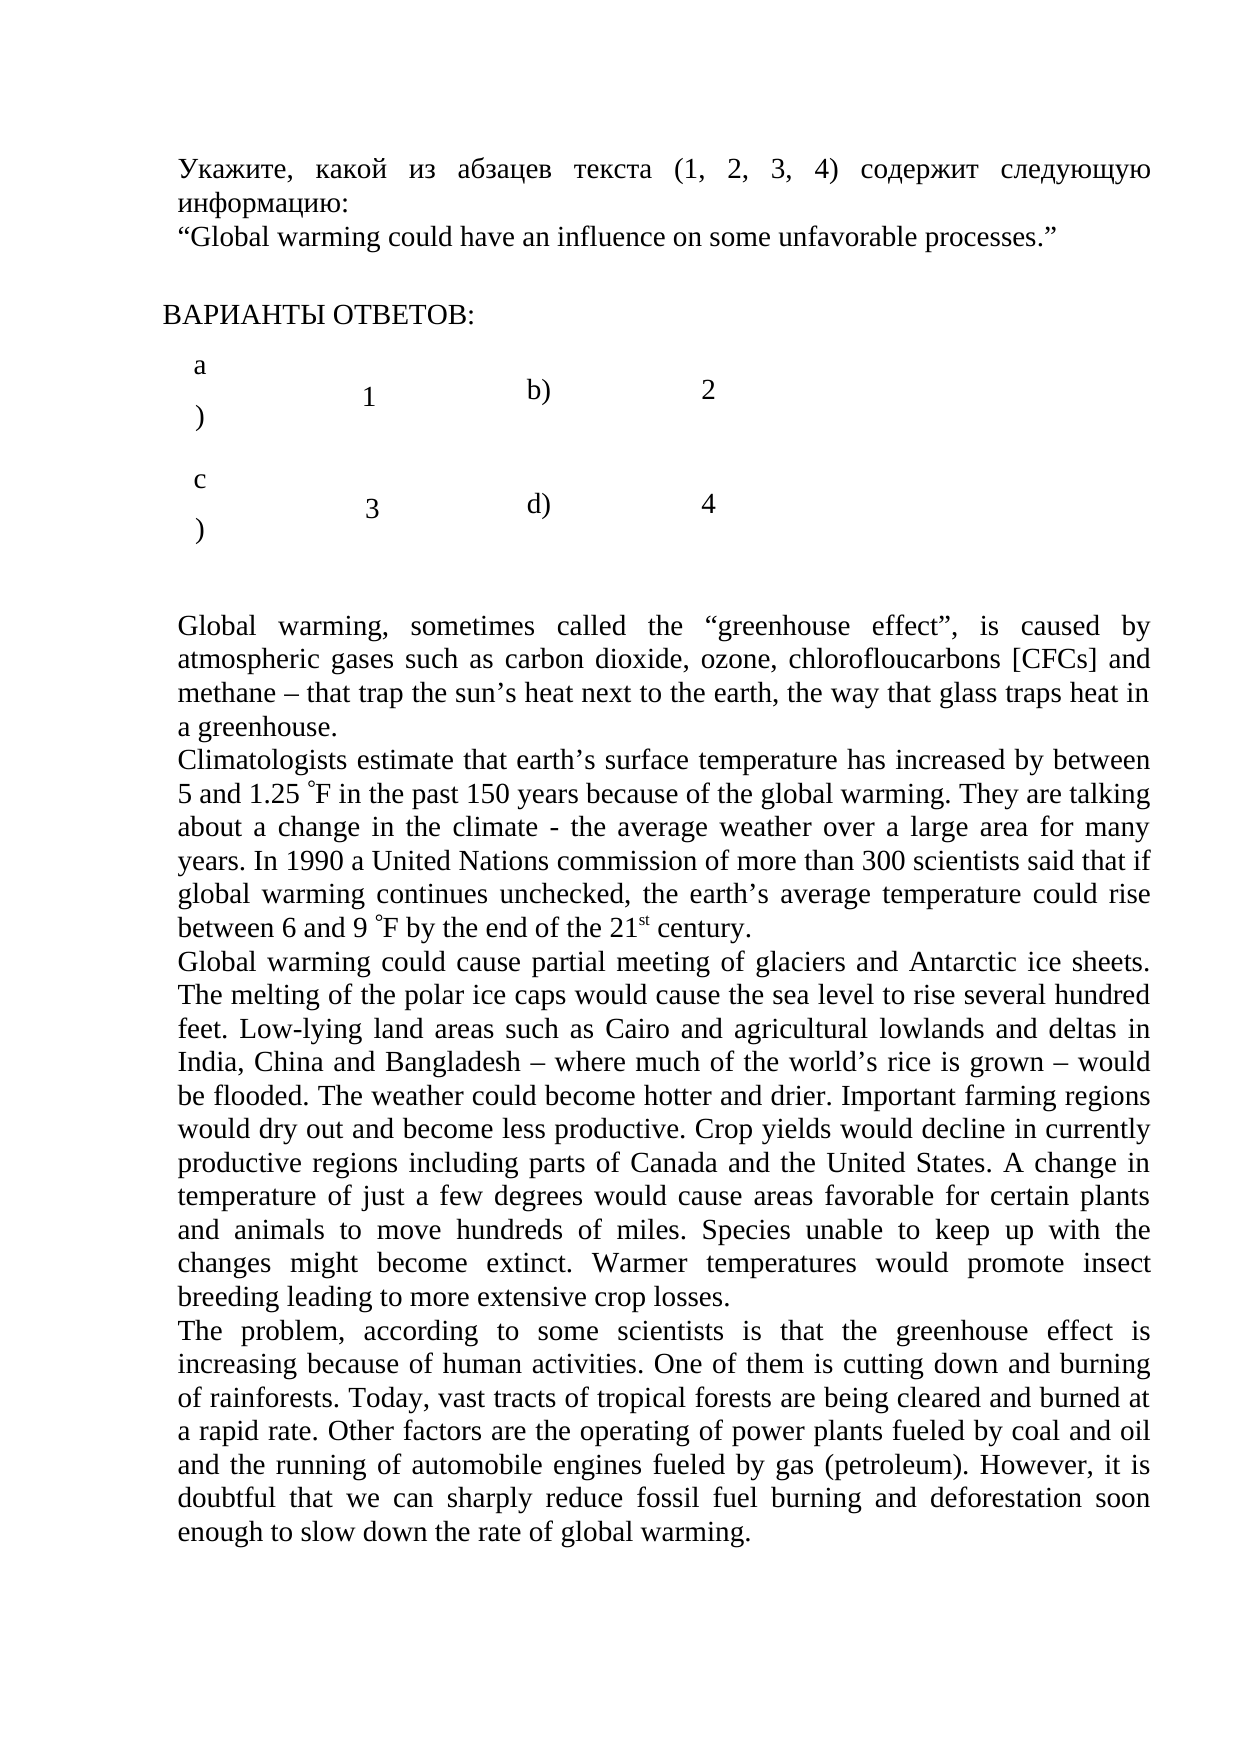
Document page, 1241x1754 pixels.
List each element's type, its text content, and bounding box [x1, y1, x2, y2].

text Укажите, какой из абзацев текста (1, 2, 3, 4) содержит следующую информацию: [177, 152, 1152, 219]
table_header a) [177, 347, 222, 461]
table_cell 4 [562, 461, 854, 574]
table_header 1 [222, 347, 515, 461]
text Global warming could cause partial meeting of glaciers and Antarctic ice sheets. The melting of the polar ice caps would cause the sea level to rise several hundred feet. Low-lying land areas such as Cairo and agricultural lowlands and deltas in India, China and Bangladesh – where much of the world’s rice is grown – would be flooded. The weather could become hotter and drier. Important farming regions would dry out and become less productive. Crop yields would decline in currently productive regions including parts of Canada and the United States. A change in temperature of just a few degrees would cause areas favorable for certain plants and animals to move hundreds of miles. Species unable to keep up with the changes might become extinct. Warmer temperatures would promote insect breeding leading to more extensive crop losses. [177, 944, 1152, 1313]
table_cell 3 [222, 461, 515, 574]
table_header 2 [562, 347, 854, 461]
text Climatologists estimate that earth’s surface temperature has increased by between 5 and 1.25 F in the past 150 years because of the global warming. They are talking about a change in the climate - the average weather over a large area for many years. In 1990 a United Nations commission of more than 300 scientists said that if global warming continues unchecked, the earth’s average temperature could rise between 6 and 9 F by the end of the 21st century. [177, 742, 1152, 944]
text “Global warming could have an influence on some unfavorable processes.” [177, 219, 1037, 252]
table_header b) [515, 347, 562, 461]
table_cell d) [515, 461, 562, 574]
text Global warming, sometimes called the “greenhouse effect”, is caused by atmospheric gases such as carbon dioxide, ozone, chlorofloucarbons [CFCs] and methane – that trap the sun’s heat next to the earth, the way that glass traps heat in a greenhouse. [177, 608, 1152, 742]
table_cell c) [177, 461, 222, 574]
text ВАРИАНТЫ ОТВЕТОВ: [162, 297, 1152, 331]
text The problem, according to some scientists is that the greenhouse effect is increasing because of human activities. One of them is cutting down and burning of rainforests. Today, vast tracts of tropical forests are being cleared and burned at a rapid rate. Other factors are the operating of power plants fueled by coal and oil and the running of automobile engines fueled by gas (petroleum). However, it is doubtful that we can sharply reduce fossil fuel burning and deforestation soon enough to slow down the rate of global warming. [177, 1313, 1152, 1547]
